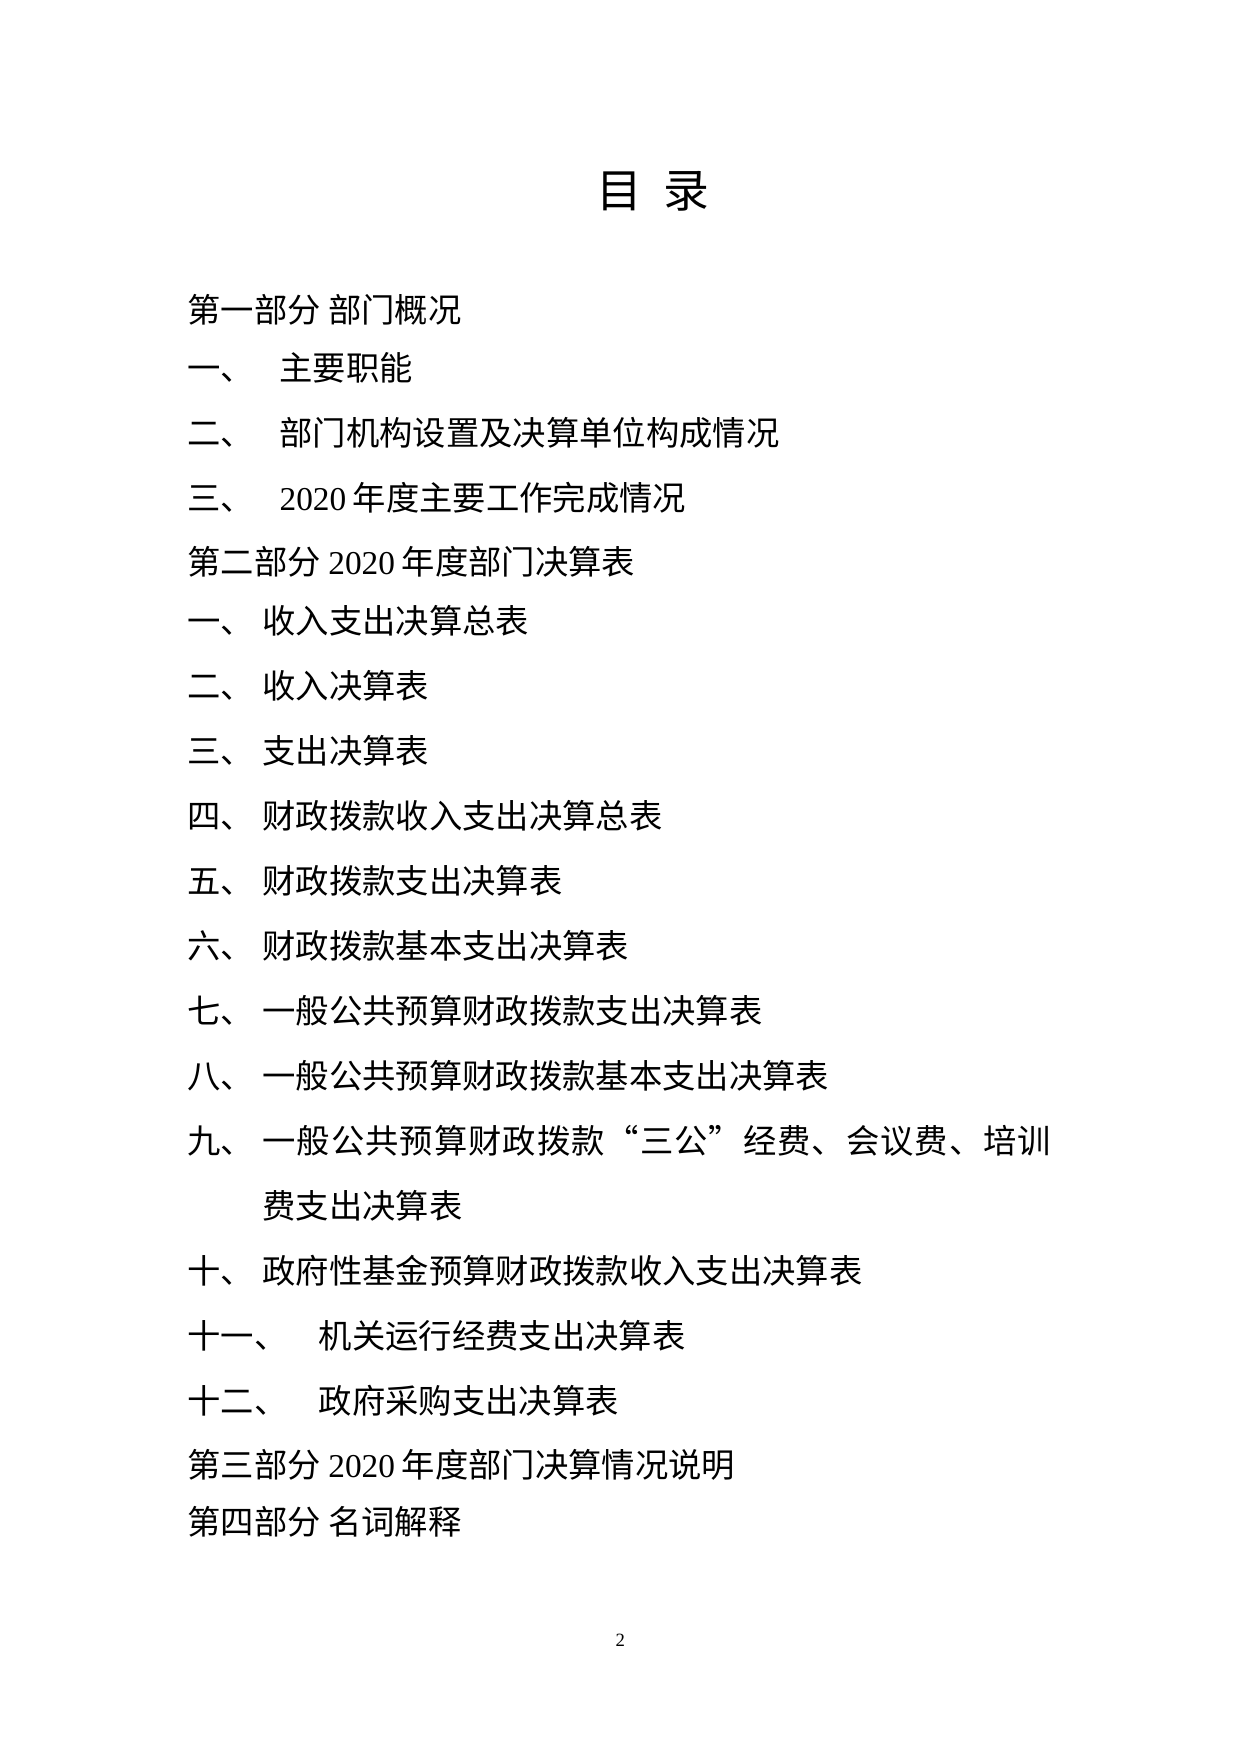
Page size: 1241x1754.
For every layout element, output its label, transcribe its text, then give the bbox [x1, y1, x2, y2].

list 财政拨款支出决算表 [187, 846, 1053, 911]
list 政府采购支出决算表 [187, 1366, 1053, 1431]
text 第四部分 名词解释 [187, 1488, 1053, 1546]
list 一般公共预算财政拨款“三公”经费、会议费、培训费支出决算表 [187, 1106, 1053, 1236]
list 政府性基金预算财政拨款收入支出决算表 [187, 1236, 1053, 1301]
list 财政拨款基本支出决算表 [187, 911, 1053, 976]
list 一般公共预算财政拨款支出决算表 [187, 976, 1053, 1041]
text 目 录 [187, 162, 1053, 219]
list 主要职能 [187, 334, 1053, 399]
text 第一部分 部门概况 [187, 277, 1053, 334]
list 2020年度主要工作完成情况 [187, 464, 1053, 529]
list 机关运行经费支出决算表 [187, 1301, 1053, 1366]
list 收入决算表 [187, 651, 1053, 716]
text 第二部分 2020年度部门决算表 [187, 529, 1053, 586]
list 部门机构设置及决算单位构成情况 [187, 399, 1053, 464]
list 一般公共预算财政拨款基本支出决算表 [187, 1041, 1053, 1106]
text 第三部分 2020年度部门决算情况说明 [187, 1431, 1053, 1488]
list 支出决算表 [187, 716, 1053, 781]
list 财政拨款收入支出决算总表 [187, 781, 1053, 846]
list 收入支出决算总表 [187, 586, 1053, 651]
